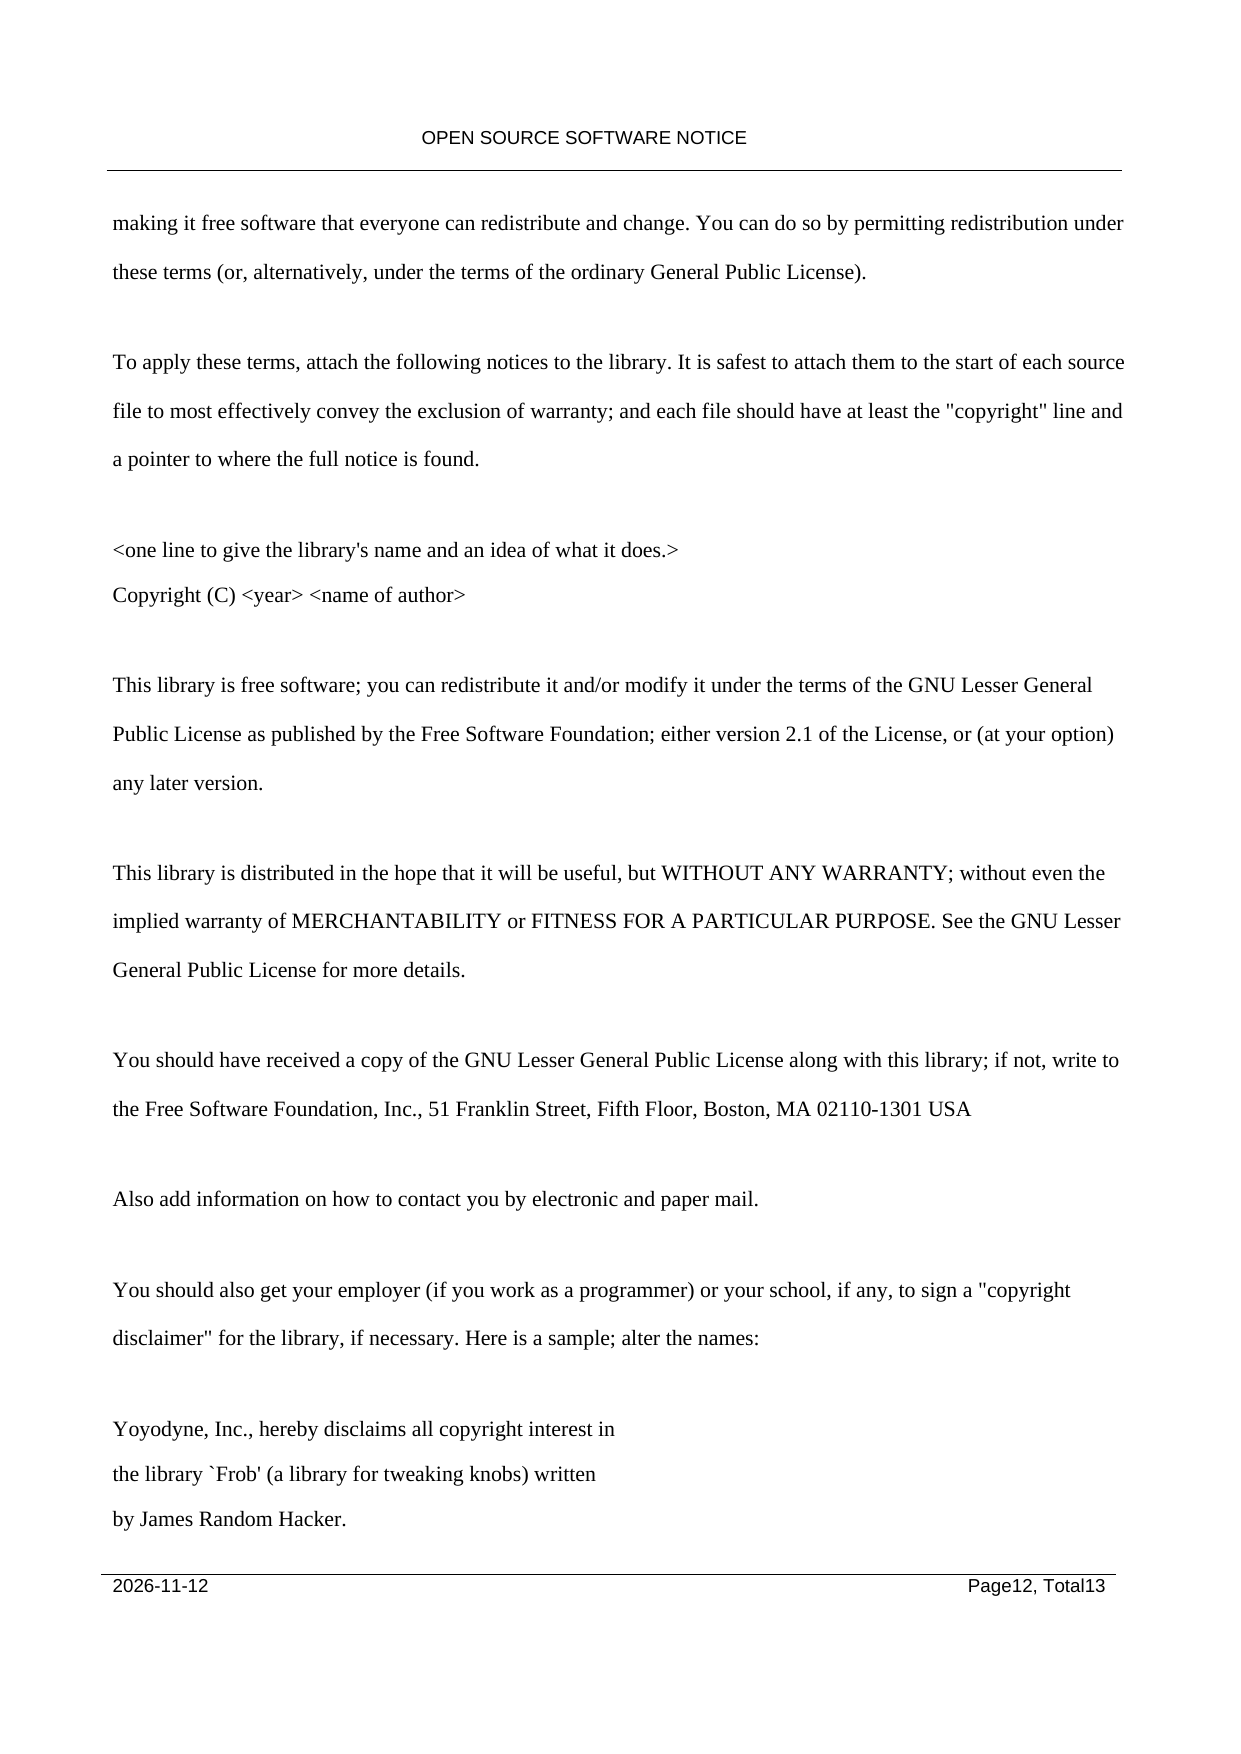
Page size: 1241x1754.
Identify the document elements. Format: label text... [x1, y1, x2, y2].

text This library is distributed in the hope that it will be useful, but WITHOUT ANY WARRANTY; without even the implied warranty of MERCHANTABILITY or FITNESS FOR A PARTICULAR PURPOSE. See the GNU Lesser General Public License for more details. [112, 856, 1128, 986]
text Also add information on how to contact you by electronic and paper mail. [112, 1183, 1128, 1215]
text <one line to give the library's name and an idea of what it does.> [112, 533, 1128, 566]
text the library `Frob' (a library for tweaking knobs) written [112, 1457, 1128, 1489]
text This library is free software; you can redistribute it and/or modify it under the terms of the GNU Lesser General Public License as published by the Free Software Foundation; either version 2.1 of the License, or (at your option) any later version. [112, 668, 1128, 798]
text Yoyodyne, Inc., hereby disclaims all copyright interest in [112, 1412, 1128, 1444]
text Copyright (C) <year> <name of author> [112, 578, 1128, 611]
text by James Random Hacker. [112, 1502, 1128, 1534]
text You should also get your employer (if you work as a programmer) or your school, if any, to sign a "copyright disclaimer" for the library, if necessary. Here is a sample; alter the names: [112, 1273, 1128, 1354]
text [112, 206, 1128, 288]
text You should have received a copy of the GNU Lesser General Public License along with this library; if not, write to the Free Software Foundation, Inc., 51 Franklin Street, Fifth Floor, Boston, MA 02110-1301 USA [112, 1044, 1128, 1125]
text To apply these terms, attach the following notices to the library. It is safest to attach them to the start of each source file to most effectively convey the exclusion of warranty; and each file should have at least the "copyright" line and a pointer to where the full notice is found. [112, 345, 1128, 475]
